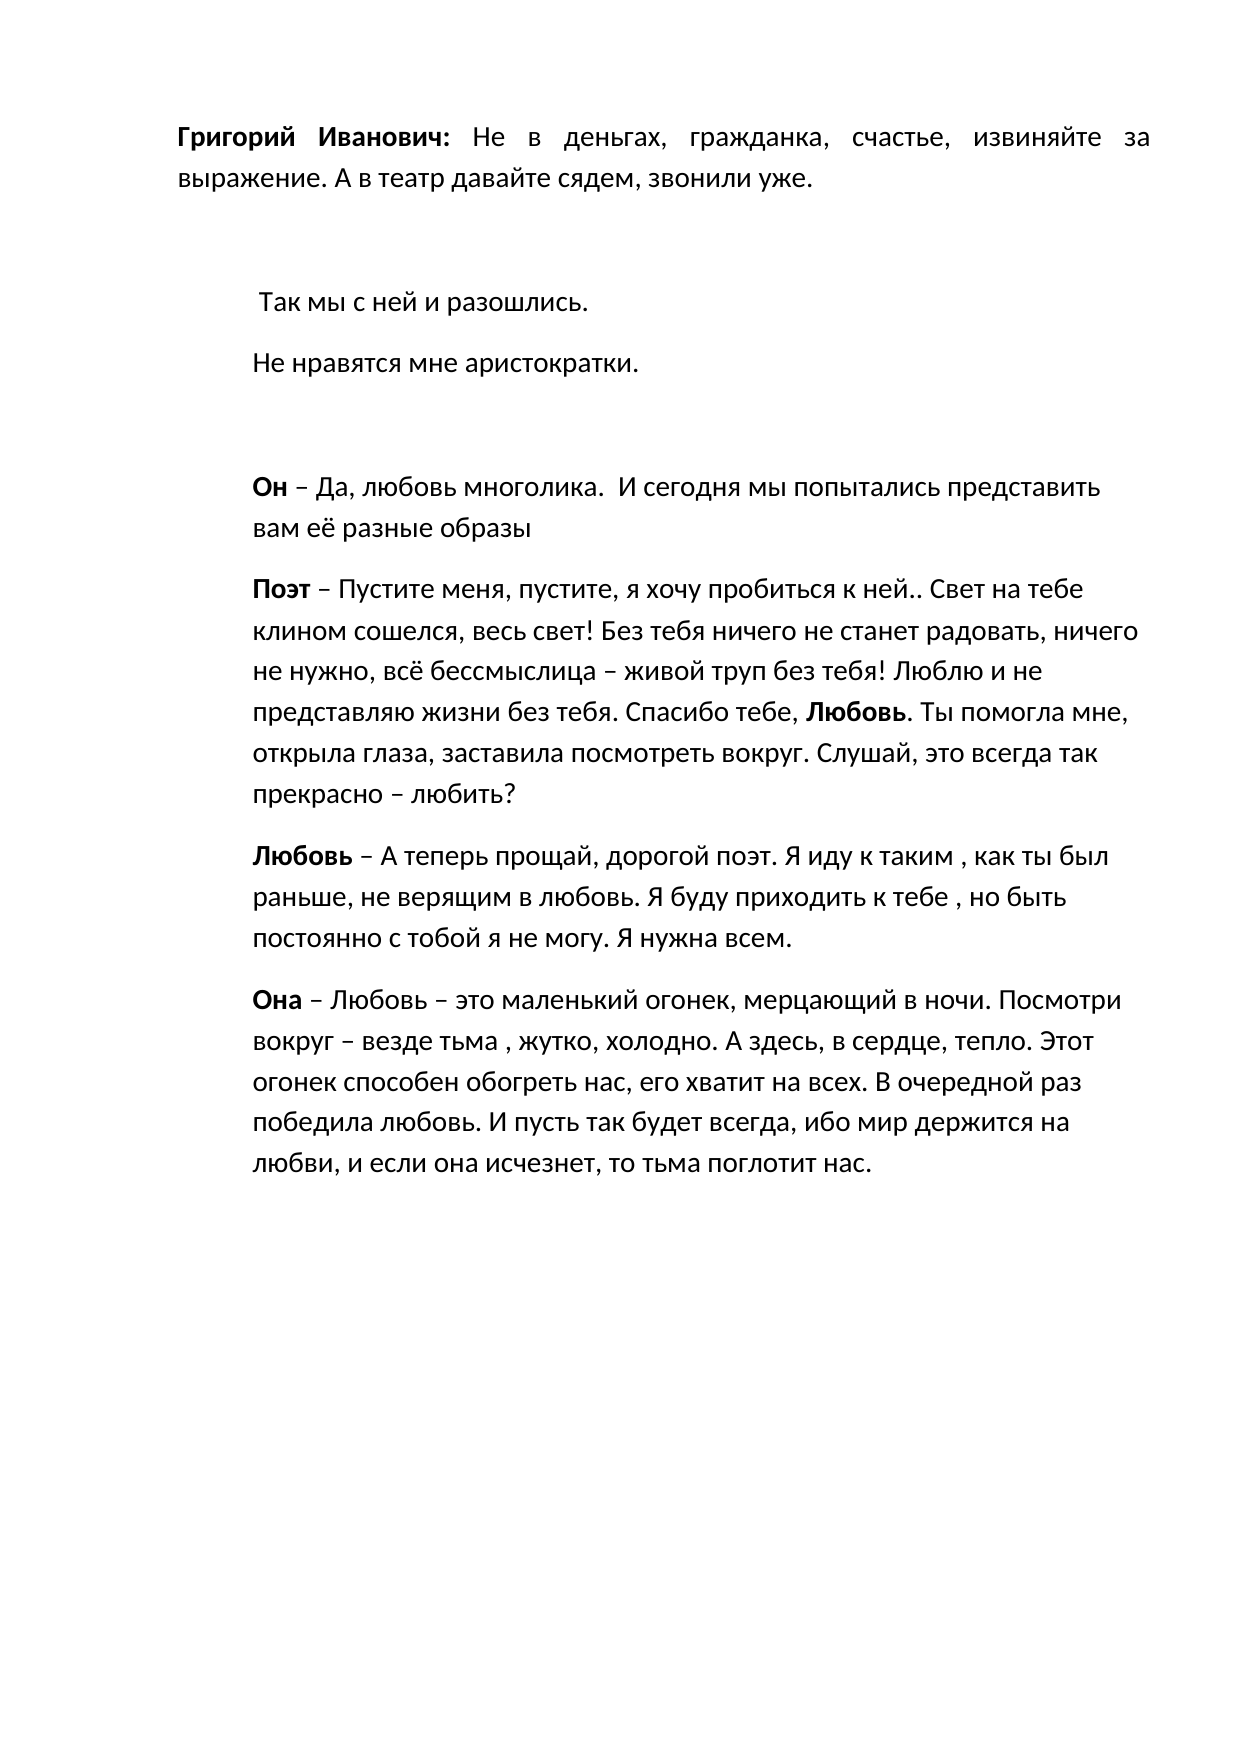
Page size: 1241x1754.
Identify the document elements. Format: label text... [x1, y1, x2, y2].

text Не нравятся мне аристократки. [252, 344, 1152, 380]
text Поэт – Пустите меня, пустите, я хочу пробиться к ней.. Свет на тебе клином сошелся, весь свет! Без тебя ничего не станет радовать, ничего не нужно, всё бессмыслица – живой труп без тебя! Люблю и не представляю жизни без тебя. Спасибо тебе, Любовь. Ты помогла мне, открыла глаза, заставила посмотреть вокруг. Слушай, это всегда так прекрасно – любить? [252, 571, 1152, 811]
text Он – Да, любовь многолика. И сегодня мы попытались представить вам её разные образы [252, 468, 1152, 544]
text Любовь – А теперь прощай, дорогой поэт. Я иду к таким , как ты был раньше, не верящим в любовь. Я буду приходить к тебе , но быть постоянно с тобой я не могу. Я нужна всем. [252, 837, 1152, 954]
text Так мы с ней и разошлись. [252, 283, 1152, 318]
text Она – Любовь – это маленький огонек, мерцающий в ночи. Посмотри вокруг – везде тьма , жутко, холодно. А здесь, в сердце, тепло. Этот огонек способен обогреть нас, его хватит на всех. В очередной раз победила любовь. И пусть так будет всегда, ибо мир держится на любви, и если она исчезнет, то тьма поглотит нас. [252, 981, 1152, 1180]
text Григорий Иванович: Не в деньгах, гражданка, счастье, извиняйте за выражение. А в театр давайте сядем, звонили уже. [177, 118, 1152, 195]
